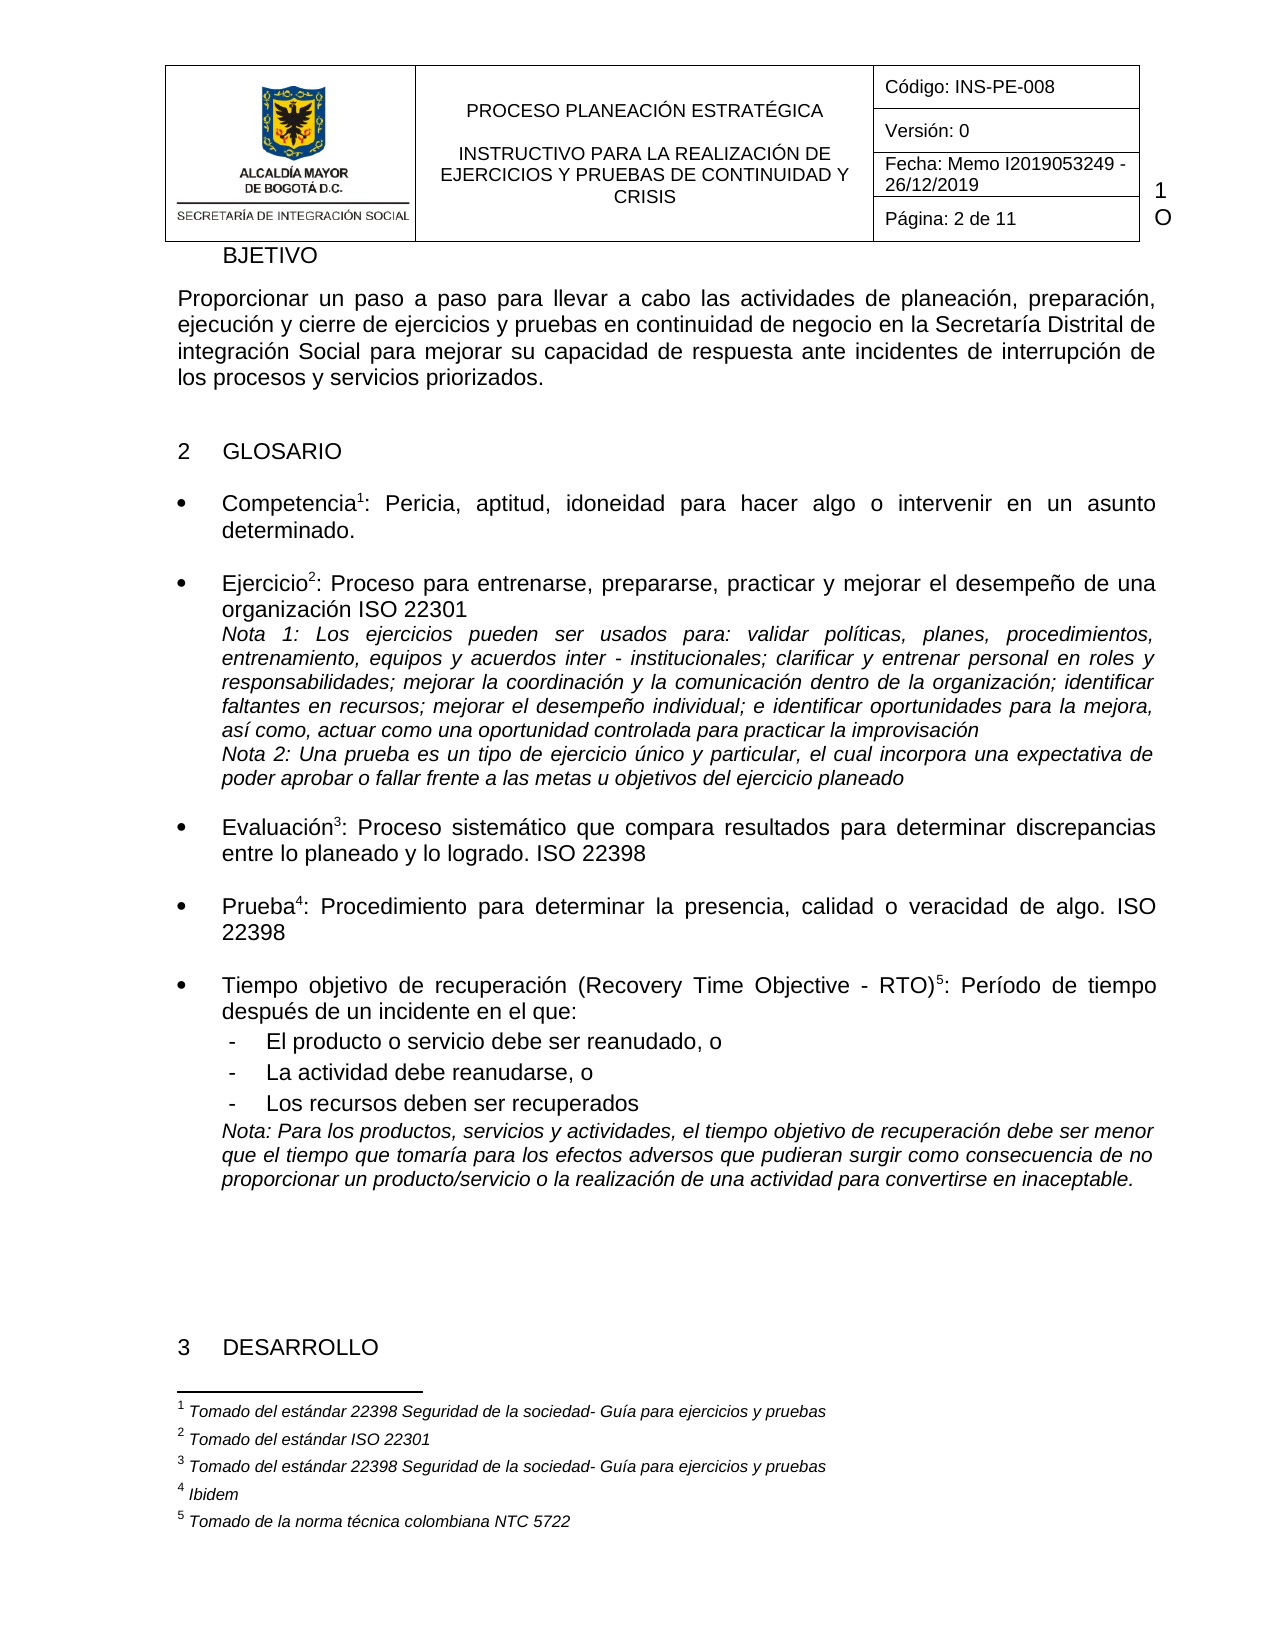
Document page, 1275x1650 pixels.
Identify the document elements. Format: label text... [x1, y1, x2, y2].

text Nota: Para los productos, servicios y actividades, el tiempo objetivo de recuperación debe ser menor que el tiempo que tomaría para los efectos adversos que pudieran surgir como consecuencia de no proporcionar un producto/servicio o la realización de una actividad para convertirse en inaceptable. [222, 1118, 1157, 1190]
text Nota 1: Los ejercicios pueden ser usados para: validar políticas, planes, procedimientos, entrenamiento, equipos y acuerdos inter - institucionales; clarificar y entrenar personal en roles y responsabilidades; mejorar la coordinación y la comunicación dentro de la organización; identificar faltantes en recursos; mejorar el desempeño individual; e identificar oportunidades para la mejora, así como, actuar como una oportunidad controlada para practicar la improvisación [222, 622, 1157, 742]
picture [176, 86, 410, 220]
list Prueba: Procedimiento para determinar la presencia, calidad o veracidad de algo. ISO 22398 [177, 893, 1157, 946]
subtitle OBJETIVO [177, 177, 1157, 268]
list Competencia: Pericia, aptitud, idoneidad para hacer algo o intervenir en un asunto determinado. [177, 490, 1157, 543]
text Nota 2: Una prueba es un tipo de ejercicio único y particular, el cual incorpora una expectativa de poder aprobar o fallar frente a las metas u objetivos del ejercicio planeado [222, 742, 1157, 790]
list Evaluación: Proceso sistemático que compara resultados para determinar discrepancias entre lo planeado y lo logrado. ISO 22398 [177, 814, 1157, 867]
list Los recursos deben ser recuperados [228, 1087, 1157, 1118]
list El producto o servicio debe ser reanudado, o [228, 1025, 1157, 1056]
list La actividad debe reanudarse, o [228, 1056, 1157, 1087]
subtitle DESARROLLO [177, 1334, 1157, 1360]
list Tiempo objetivo de recuperación (Recovery Time Objective - RTO): Período de tiempo después de un incidente en el que: [177, 972, 1157, 1025]
text Proporcionar un paso a paso para llevar a cabo las actividades de planeación, preparación, ejecución y cierre de ejercicios y pruebas en continuidad de negocio en la Secretaría Distrital de integración Social para mejorar su capacidad de respuesta ante incidentes de interrupción de los procesos y servicios priorizados. [177, 285, 1157, 391]
list Ejercicio: Proceso para entrenarse, prepararse, practicar y mejorar el desempeño de una organización ISO 22301 [177, 569, 1157, 622]
subtitle GLOSARIO [177, 438, 1157, 464]
